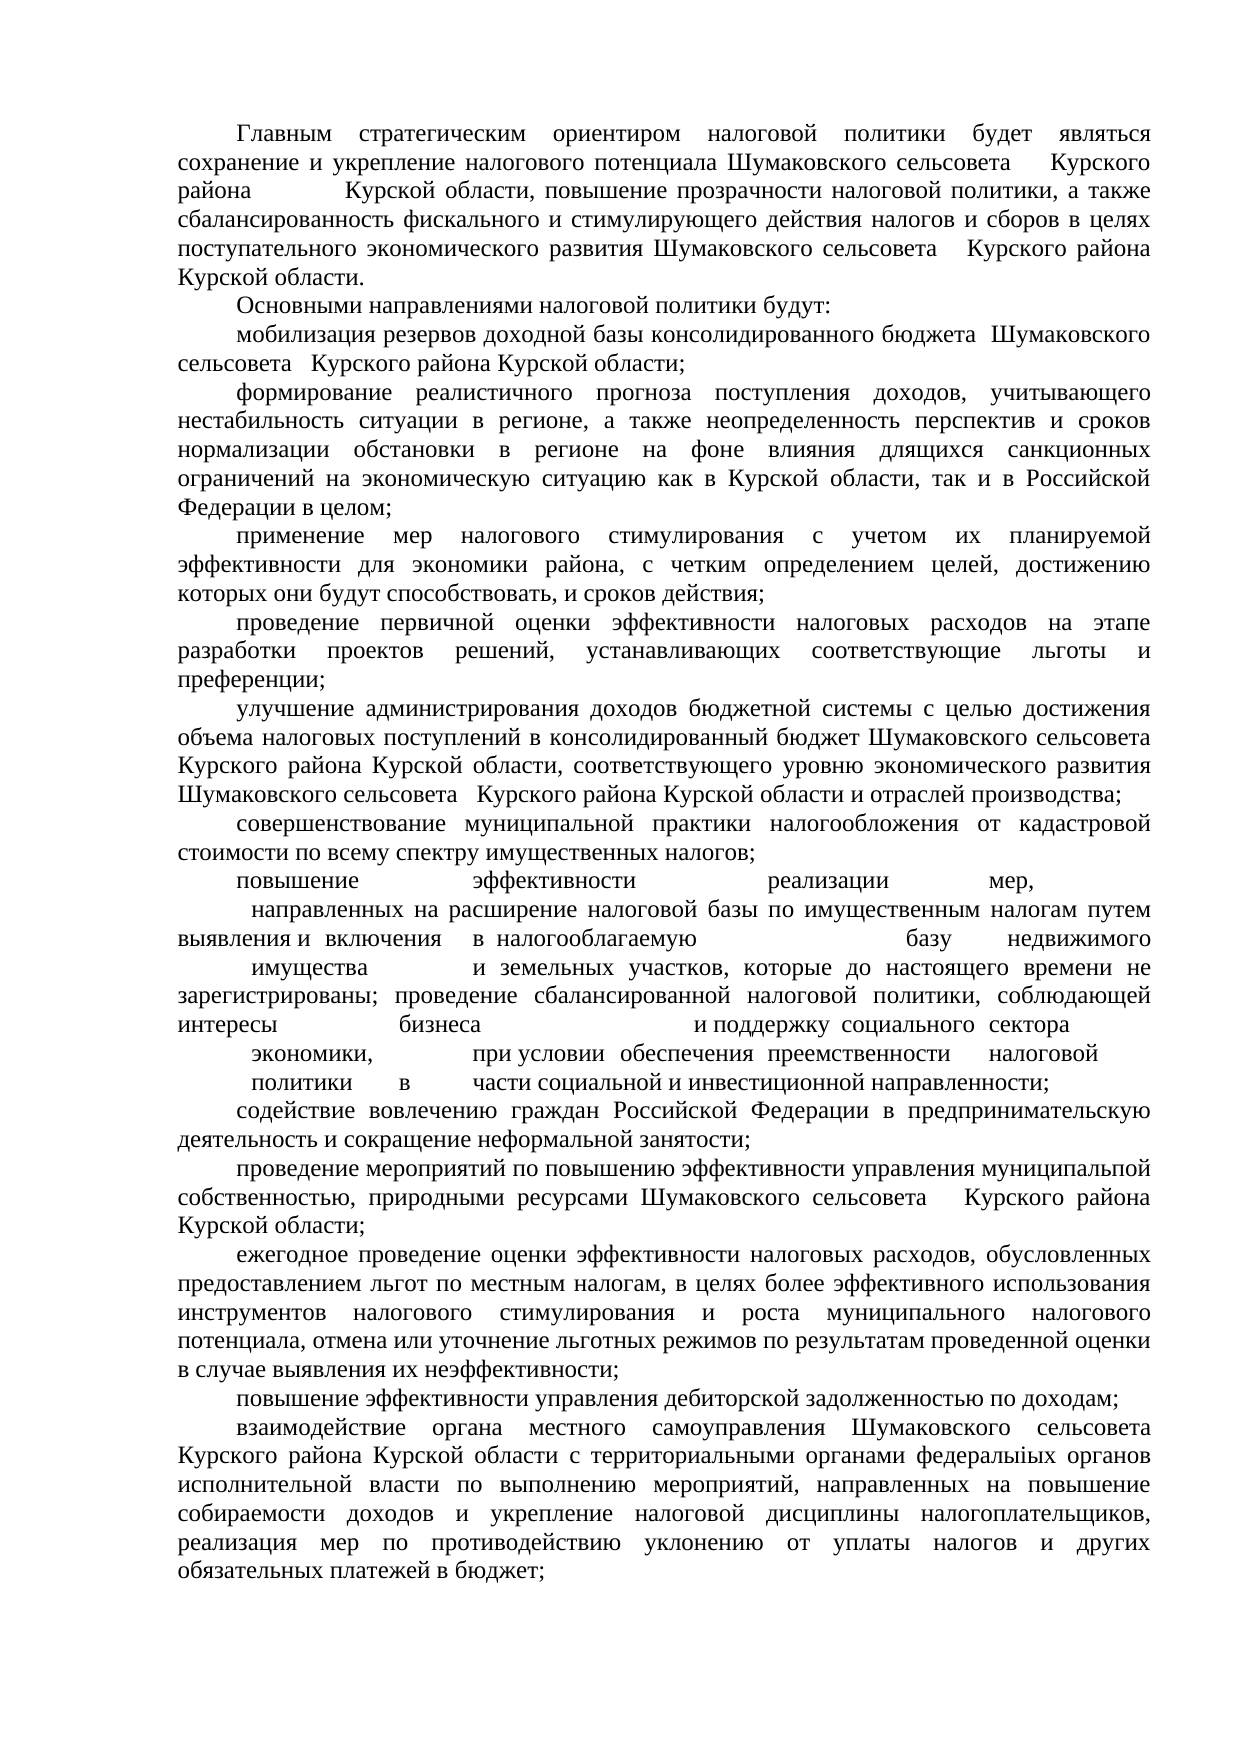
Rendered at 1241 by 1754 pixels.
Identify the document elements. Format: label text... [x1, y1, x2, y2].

subtitle совершенствование муниципальной практики налогообложения от кадастровой стоимости по всему спектру имущественных налогов; [177, 808, 1152, 866]
subtitle мобилизация резервов доходной базы консолидированного бюджета Шумаковского сельсовета Курского района Курской области; [177, 319, 1152, 377]
subtitle содействие вовлечению граждан Российской Федерации в предпринимательскую деятельность и сокращение неформальной занятости; [177, 1096, 1152, 1153]
subtitle формирование реалистичного прогноза поступления доходов, учитывающего нестабильность ситуации в регионе, а также неопределенность перспектив и сроков нормализации обстановки в регионе на фоне влияния длящихся санкционных ограничений на экономическую ситуацию как в Курской области, так и в Российской Федерации в целом; [177, 377, 1152, 521]
subtitle ежегодное проведение оценки эффективности налоговых расходов, обусловленных предоставлением льгот по местным налогам, в целях более эффективного использования инструментов налогового cтимyлиpoвaния и роста муниципального налогового потенциала, отмена или уточнение льготных режимов по результатам проведенной оценки в случае выявления их неэффективности; [177, 1239, 1152, 1383]
subtitle повышение эффективности реализации мер, направленных на расширение налоговой базы по имущественным налогам путем выявления и включения в налогооблагаемую базу недвижимого имущества и земельных участков, которые до настоящего времени не зарегистрированы; проведение сбалансированной налоговой политики, соблюдающей интересы бизнеса и поддержку социального сектора экономики, при условии обеспечения преемственности налоговой политики в части социальной и инвестиционной направленности; [177, 866, 1152, 1096]
subtitle повышение эффективности управления дебиторской задолженностью по доходам; [177, 1383, 1152, 1412]
subtitle проведение первичной оценки эффективности налоговых расходов на этапе разработки проектов решений, устанавливающих соответствующие льготы и преференции; [177, 607, 1152, 693]
subtitle проведение мероприятий по повышению эффективности управления муниципальпой собственностью, природными ресурсами Шумаковского сельсовета Курского района Курской области; [177, 1153, 1152, 1239]
subtitle применение мер налогового стимулирования с учетом их планируемой эффективности для экономики района, с четким определением целей, достижению которых они будут способствовать, и сроков действия; [177, 521, 1152, 607]
subtitle Главным стратегическим ориентиром налоговой политики будет являться сохранение и укрепление налогового потенциала Шумаковского сельсовета Курского района Курской области, повышение прозрачности налоговой политики, а также сбалансированность фискального и стимулирующего действия налогов и сборов в целях поступательного экономического развития Шумаковского сельсовета Курского района Курской области. [177, 118, 1152, 291]
subtitle улучшение администрирования доходов бюджетной системы с целью достижения объема налоговых поступлений в консолидированный бюджет Шумаковского сельсовета Кypcкoгo района Курской области, соответствующего уровню экономического развития Шумаковского сельсовета Курского района Курской области и отраслей производства; [177, 693, 1152, 808]
subtitle взаимодействие органа местного самоуправления Шумаковского сельсовета Курского района Курской области с территориальными органами федералыіых органов исполнительной власти по выполнению мероприятий, направленных на повышение собираемости доходов и укрепление налоговой дисциплины налогоплательщиков, реализация мер по противодействию уклонению от уплаты налогов и других обязательных платежей в бюджет; [177, 1412, 1152, 1584]
subtitle Основными направлениями налоговой политики будут: [177, 291, 1152, 319]
